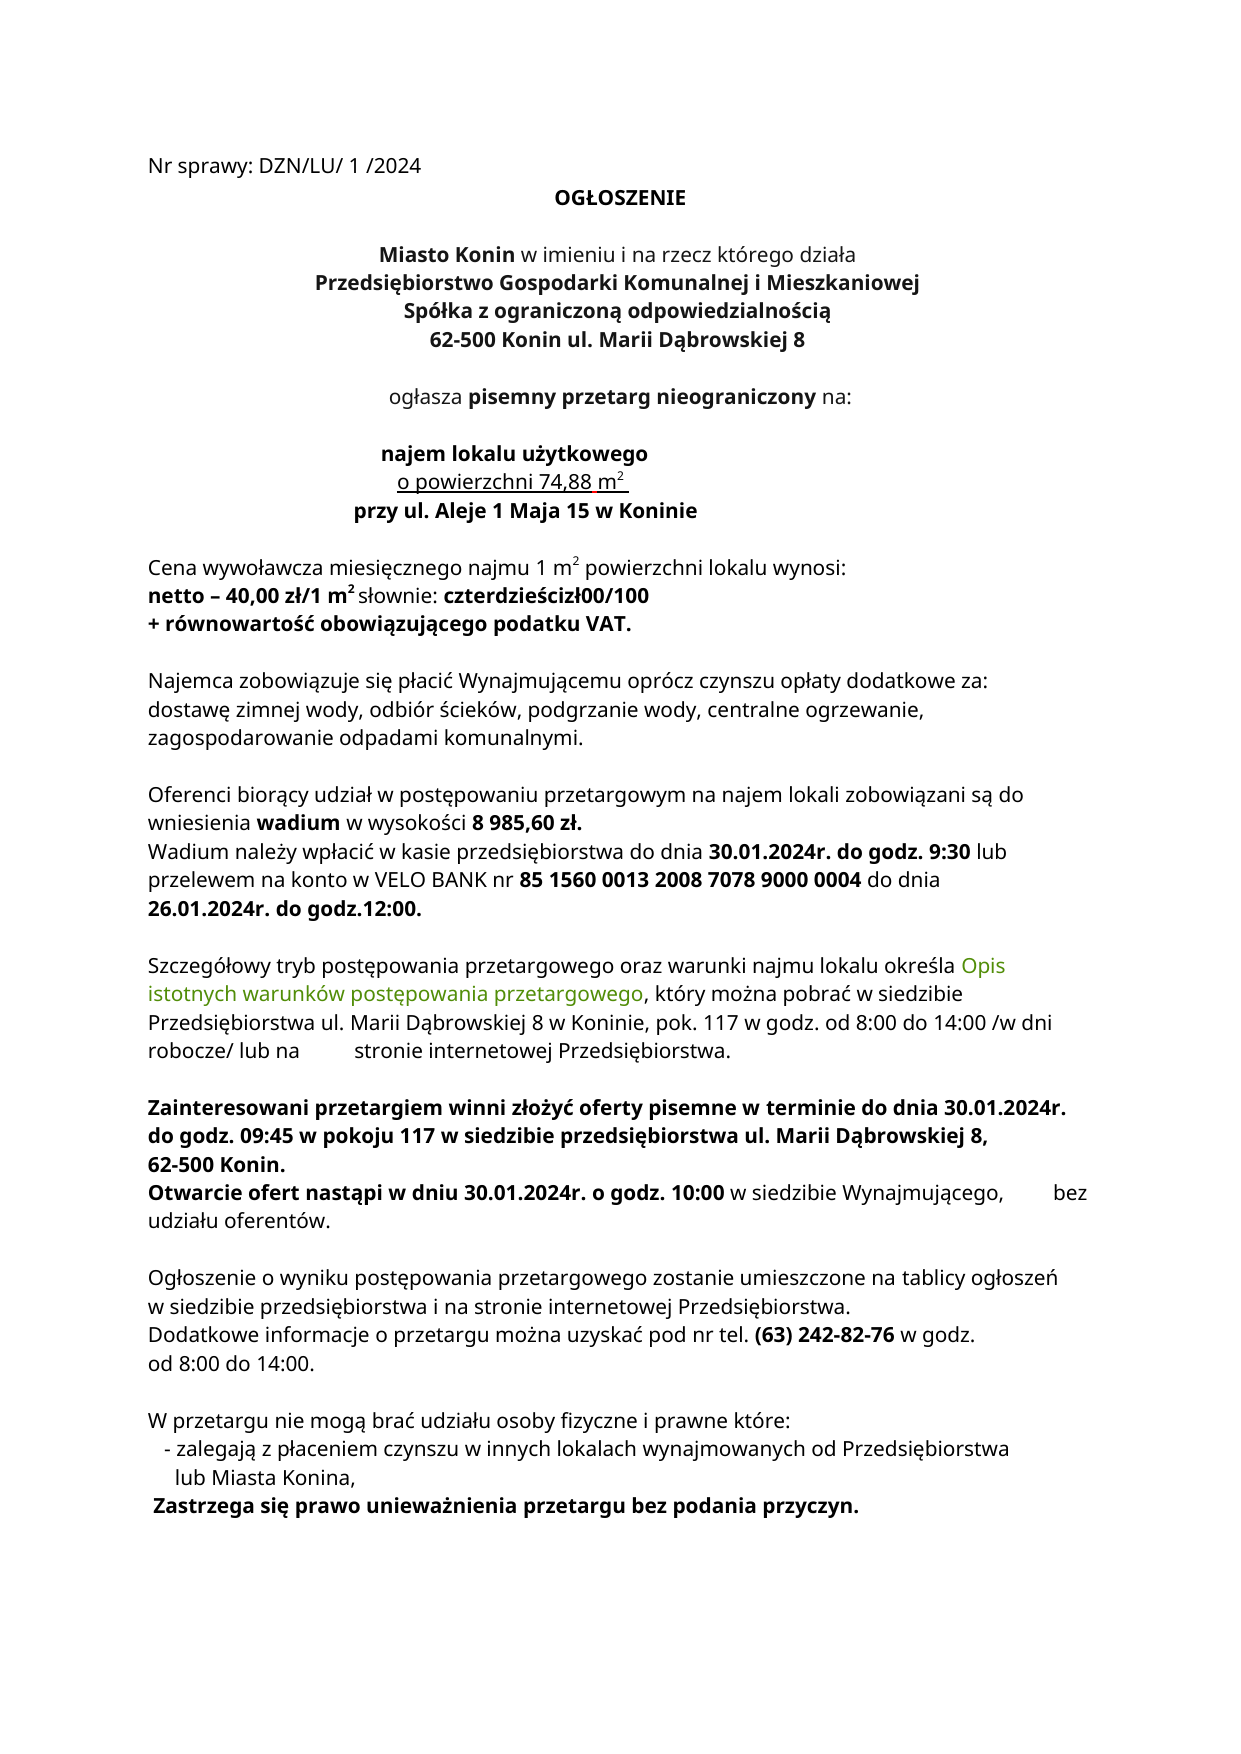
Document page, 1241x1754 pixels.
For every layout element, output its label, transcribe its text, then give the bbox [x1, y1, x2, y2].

text Oferenci biorący udział w postępowaniu przetargowym na najem lokali zobowiązani są do wniesienia wadium w wysokości 8 985,60 zł. Wadium należy wpłacić w kasie przedsiębiorstwa do dnia 30.01.2024r. do godz. 9:30 lub przelewem na konto w VELO BANK nr 85 1560 0013 2008 7078 9000 0004 do dnia 26.01.2024r. do godz.12:00. Szczegółowy tryb postępowania przetargowego oraz warunki najmu lokalu określa Opis istotnych warunków postępowania przetargowego, który można pobrać w siedzibie Przedsiębiorstwa ul. Marii Dąbrowskiej 8 w Koninie, pok. 117 w godz. od 8:00 do 14:00 /w dni robocze/ lub na stronie internetowej Przedsiębiorstwa. Zainteresowani przetargiem winni złożyć oferty pisemne w terminie do dnia 30.01.2024r. do godz. 09:45 w pokoju 117 w siedzibie przedsiębiorstwa ul. Marii Dąbrowskiej 8, [148, 752, 1093, 1150]
text 62-500 Konin. [148, 1150, 1093, 1178]
text dostawę zimnej wody, odbiór ścieków, podgrzanie wody, centralne ogrzewanie, zagospodarowanie odpadami komunalnymi. [148, 695, 1108, 752]
text lub Miasta Konina, Zastrzega się prawo unieważnienia przetargu bez podania przyczyn. [148, 1463, 1093, 1519]
text przy ul. Aleje 1 Maja 15 w Koninie [148, 496, 1093, 524]
text Otwarcie ofert nastąpi w dniu 30.01.2024r. o godz. 10:00 w siedzibie Wynajmującego, bez udziału oferentów. Ogłoszenie o wyniku postępowania przetargowego zostanie umieszczone na tablicy ogłoszeń w siedzibie przedsiębiorstwa i na stronie internetowej Przedsiębiorstwa. Dodatkowe informacje o przetargu można uzyskać pod nr tel. (63) 242-82-76 w godz. od 8:00 do 14:00. W przetargu nie mogą brać udziału osoby fizyczne i prawne które: - zalegają z płaceniem czynszu w innych lokalach wynajmowanych od Przedsiębiorstwa [148, 1178, 1093, 1463]
text netto – 40,00 zł/1 m2 słownie: czterdzieścizł00/100 [148, 581, 1108, 609]
text o powierzchni 74,88 m2 [148, 467, 1093, 496]
text Najemca zobowiązuje się płacić Wynajmującemu oprócz czynszu opłaty dodatkowe za: [148, 666, 1108, 695]
text najem lokalu użytkowego [148, 439, 1093, 467]
text + równowartość obowiązującego podatku VAT. [148, 609, 1108, 638]
text Cena wywoławcza miesięcznego najmu 1 m2 powierzchni lokalu wynosi: [148, 524, 1108, 581]
text Miasto Konin w imieniu i na rzecz którego działa Przedsiębiorstwo Gospodarki Komunalnej i Mieszkaniowej Spółka z ograniczoną odpowiedzialnością 62-500 Konin ul. Marii Dąbrowskiej 8 ogłasza pisemny przetarg nieograniczony na: [148, 240, 1093, 410]
text OGŁOSZENIE [148, 179, 1093, 211]
text Nr sprawy: DZN/LU/ 1 /2024 [148, 148, 1093, 179]
